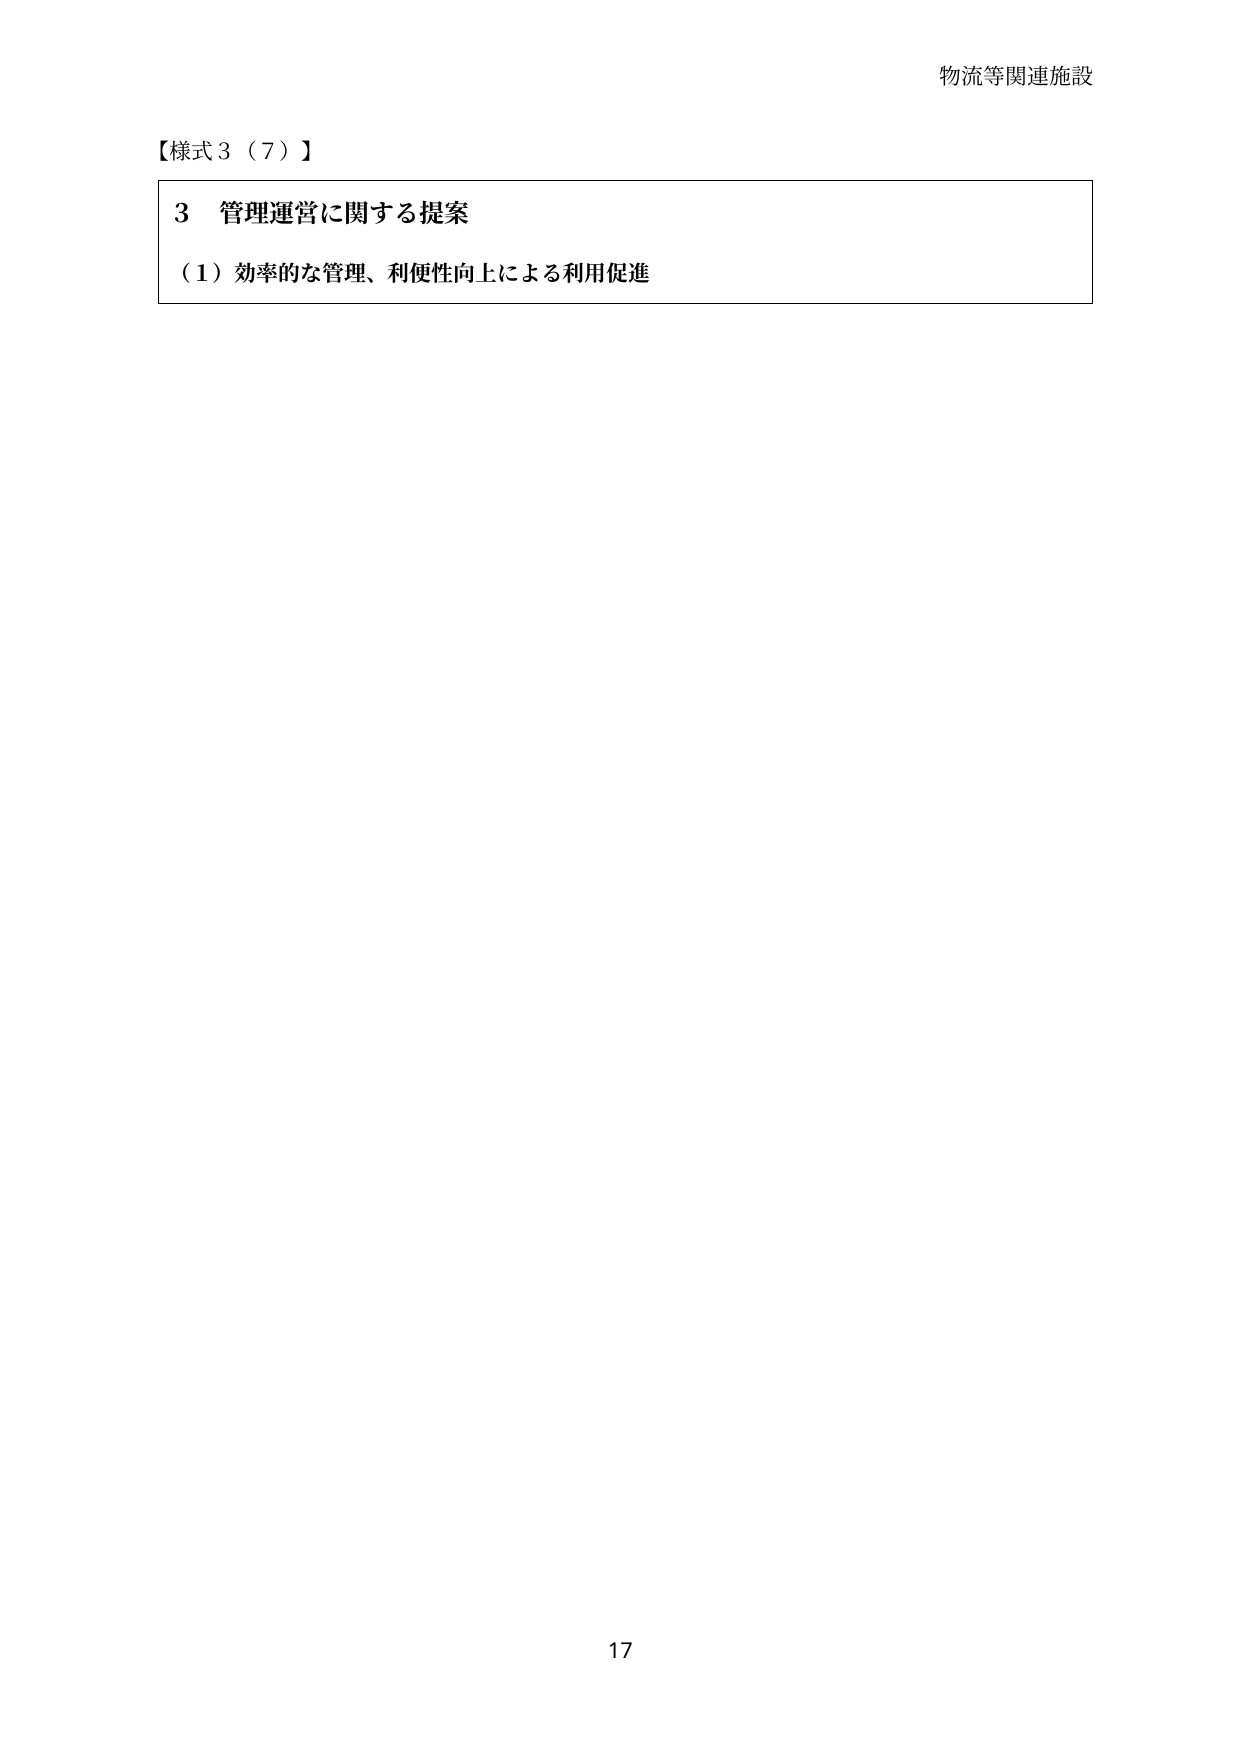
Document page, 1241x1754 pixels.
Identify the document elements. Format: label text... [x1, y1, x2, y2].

table_header ３ 管理運営に関する提案 （１）効率的な管理、利便性向上による利用促進 [159, 181, 1092, 302]
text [148, 119, 1092, 180]
